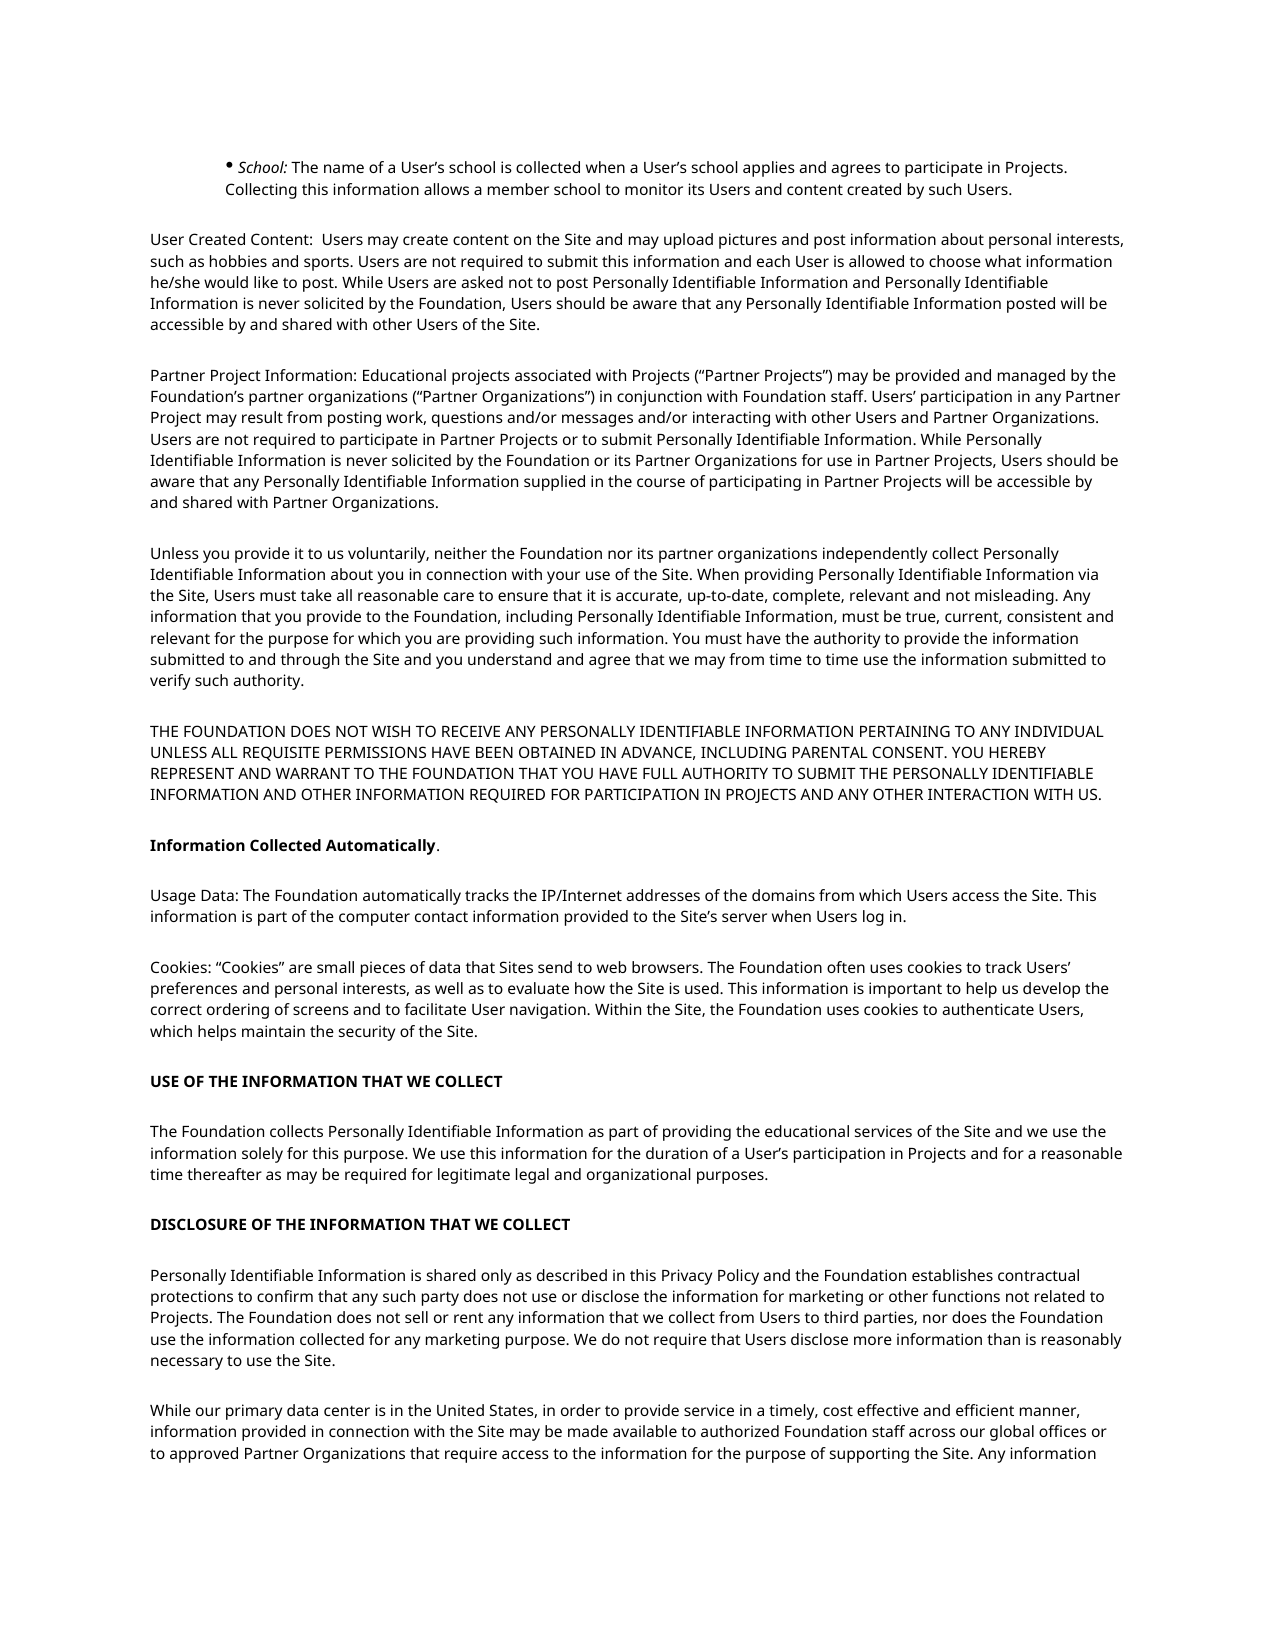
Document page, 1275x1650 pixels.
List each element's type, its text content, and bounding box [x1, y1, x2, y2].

text DISCLOSURE OF THE INFORMATION THAT WE COLLECT [150, 1214, 1125, 1235]
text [150, 1400, 1125, 1464]
text Usage Data: The Foundation automatically tracks the IP/Internet addresses of the domains from which Users access the Site. This information is part of the computer contact information provided to the Site’s server when Users log in. [150, 885, 1125, 927]
text Personally Identifiable Information is shared only as described in this Privacy Policy and the Foundation establishes contractual protections to confirm that any such party does not use or disclose the information for marketing or other functions not related to Projects. The Foundation does not sell or rent any information that we collect from Users to third parties, nor does the Foundation use the information collected for any marketing purpose. We do not require that Users disclose more information than is reasonably necessary to use the Site. [150, 1264, 1125, 1371]
text THE FOUNDATION DOES NOT WISH TO RECEIVE ANY PERSONALLY IDENTIFIABLE INFORMATION PERTAINING TO ANY INDIVIDUAL UNLESS ALL REQUISITE PERMISSIONS HAVE BEEN OBTAINED IN ADVANCE, INCLUDING PARENTAL CONSENT. YOU HEREBY REPRESENT AND WARRANT TO THE FOUNDATION THAT YOU HAVE FULL AUTHORITY TO SUBMIT THE PERSONALLY IDENTIFIABLE INFORMATION AND OTHER INFORMATION REQUIRED FOR PARTICIPATION IN PROJECTS AND ANY OTHER INTERACTION WITH US. [150, 720, 1125, 805]
text USE OF THE INFORMATION THAT WE COLLECT [150, 1071, 1125, 1092]
text The Foundation collects Personally Identifiable Information as part of providing the educational services of the Site and we use the information solely for this purpose. We use this information for the duration of a User’s participation in Projects and for a reasonable time thereafter as may be required for legitimate legal and organizational purposes. [150, 1121, 1125, 1185]
text Partner Project Information: Educational projects associated with Projects (“Partner Projects”) may be provided and managed by the Foundation’s partner organizations (“Partner Organizations”) in conjunction with Foundation staff. Users’ participation in any Partner Project may result from posting work, questions and/or messages and/or interacting with other Users and Partner Organizations. Users are not required to participate in Partner Projects or to submit Personally Identifiable Information. While Personally Identifiable Information is never solicited by the Foundation or its Partner Organizations for use in Partner Projects, Users should be aware that any Personally Identifiable Information supplied in the course of participating in Partner Projects will be accessible by and shared with Partner Organizations. [150, 364, 1125, 513]
text User Created Content: Users may create content on the Site and may upload pictures and post information about personal interests, such as hobbies and sports. Users are not required to submit this information and each User is allowed to choose what information he/she would like to post. While Users are asked not to post Personally Identifiable Information and Personally Identifiable Information is never solicited by the Foundation, Users should be aware that any Personally Identifiable Information posted will be accessible by and shared with other Users of the Site. [150, 229, 1125, 335]
text Unless you provide it to us voluntarily, neither the Foundation nor its partner organizations independently collect Personally Identifiable Information about you in connection with your use of the Site. When providing Personally Identifiable Information via the Site, Users must take all reasonable care to ensure that it is accurate, up-to-date, complete, relevant and not misleading. Any information that you provide to the Foundation, including Personally Identifiable Information, must be true, current, consistent and relevant for the purpose for which you are providing such information. You must have the authority to provide the information submitted to and through the Site and you understand and agree that we may from time to time use the information submitted to verify such authority. [150, 542, 1125, 691]
text Cookies: “Cookies” are small pieces of data that Sites send to web browsers. The Foundation often uses cookies to track Users’ preferences and personal interests, as well as to evaluate how the Site is used. This information is important to help us develop the correct ordering of screens and to facilitate User navigation. Within the Site, the Foundation uses cookies to authenticate Users, which helps maintain the security of the Site. [150, 957, 1125, 1042]
text • School: The name of a User’s school is collected when a User’s school applies and agrees to participate in Projects. Collecting this information allows a member school to monitor its Users and content created by such Users. [225, 150, 1125, 200]
text Information Collected Automatically. [150, 834, 1125, 856]
